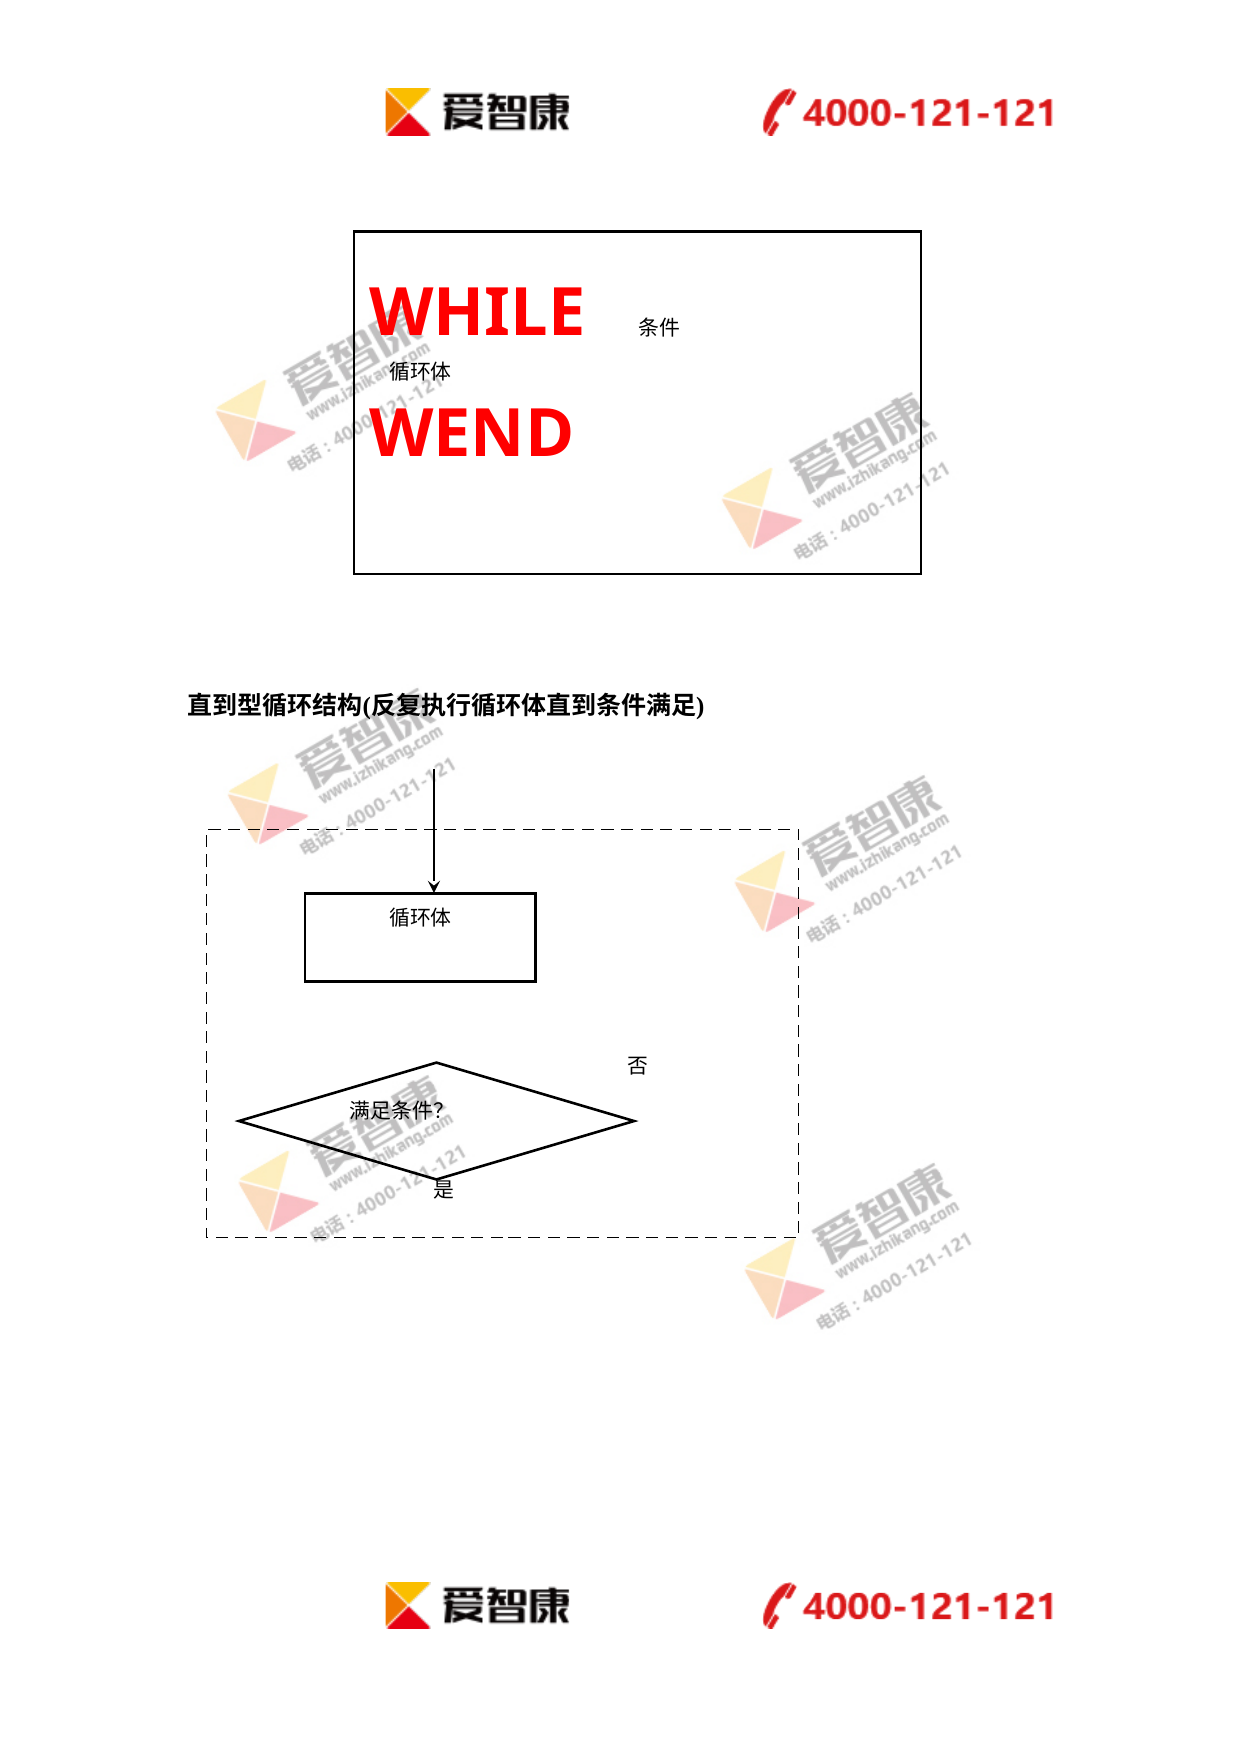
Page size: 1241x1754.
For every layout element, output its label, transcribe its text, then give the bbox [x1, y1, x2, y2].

picture [645, 335, 920, 573]
picture [247, 1065, 546, 1177]
picture [355, 247, 523, 529]
picture [385, 88, 570, 136]
picture [151, 631, 536, 912]
picture [162, 1018, 546, 1300]
picture [306, 895, 534, 912]
picture [668, 1106, 1052, 1387]
picture [645, 335, 1029, 617]
picture [658, 736, 1042, 1000]
picture [385, 1582, 570, 1629]
picture [762, 1582, 1053, 1629]
picture [762, 88, 1053, 136]
text 直到型循环结构(反复执行循环体直到条件满足) [187, 671, 1053, 736]
picture [139, 247, 353, 529]
